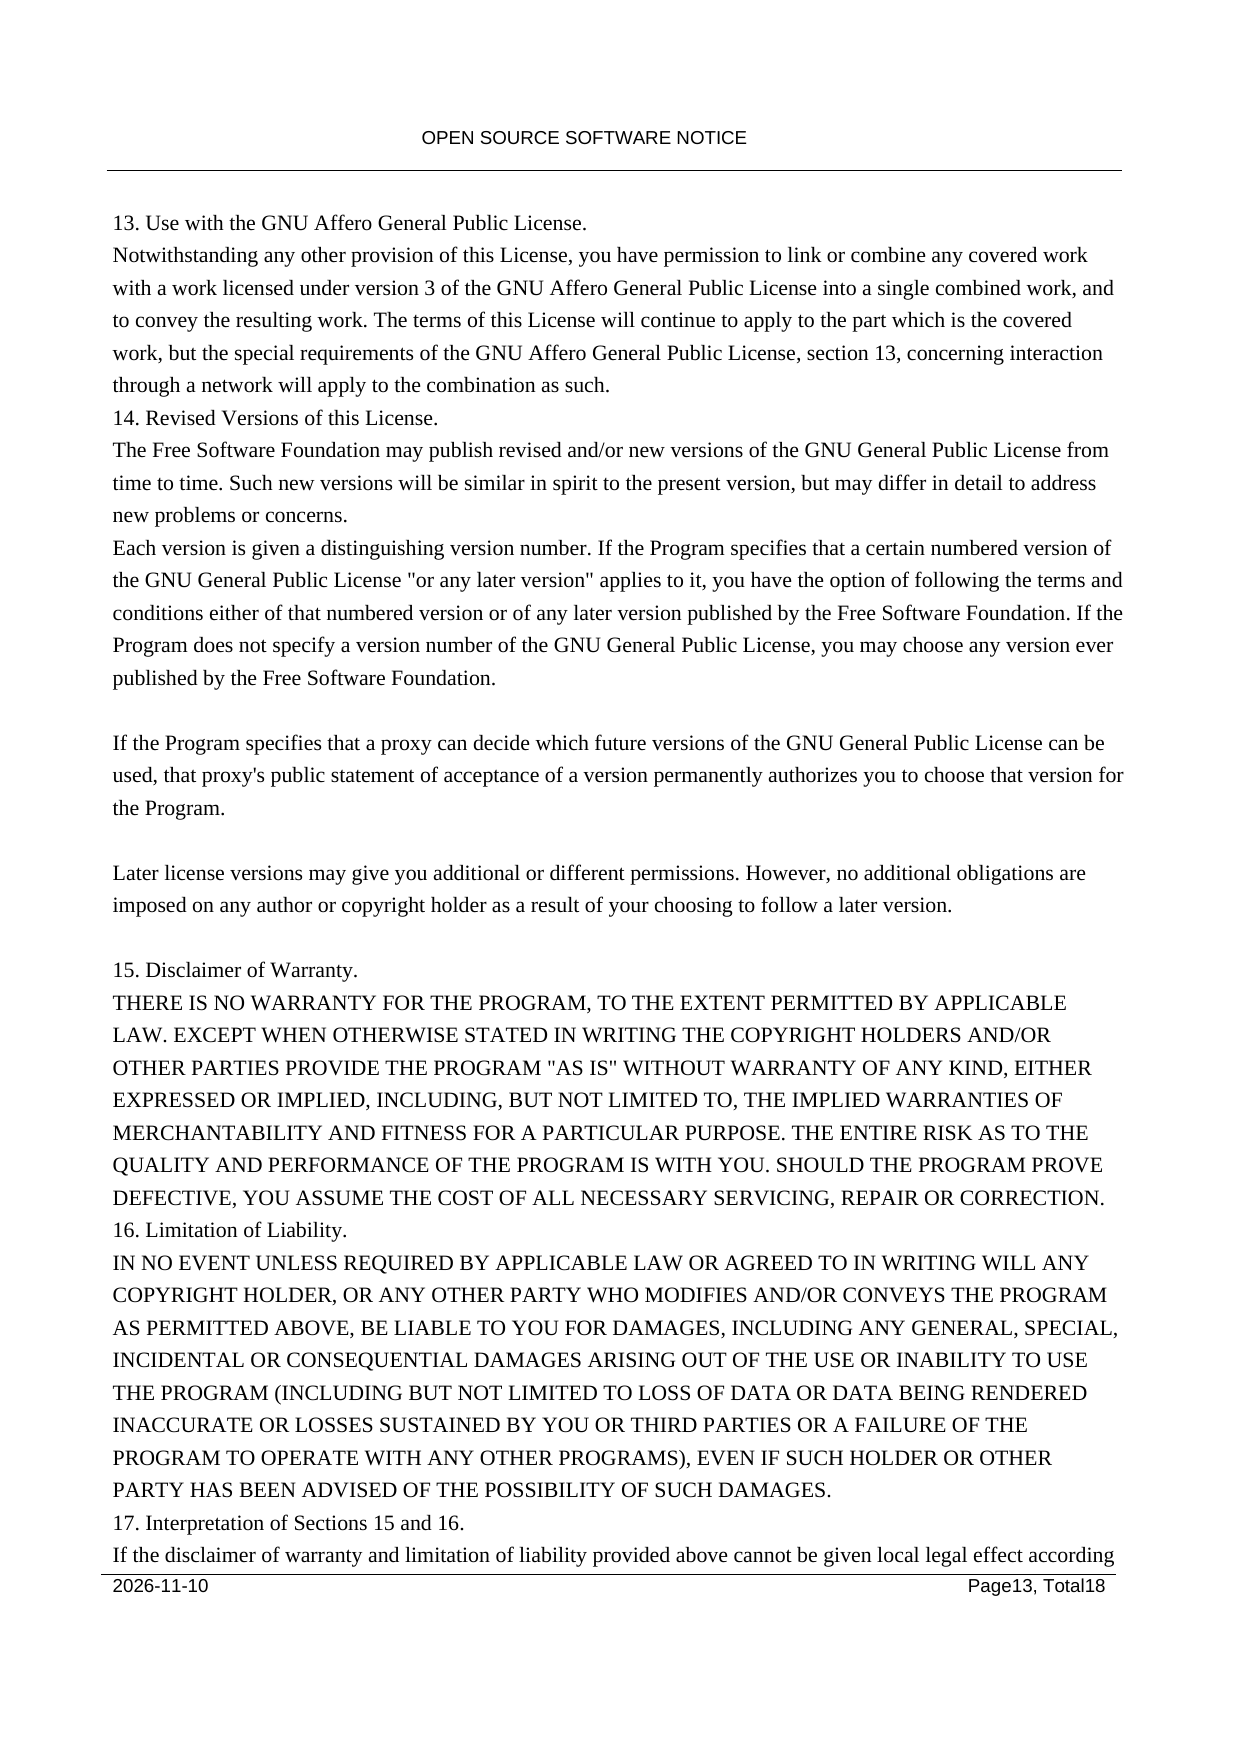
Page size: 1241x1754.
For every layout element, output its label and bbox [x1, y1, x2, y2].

text [112, 206, 1128, 1571]
